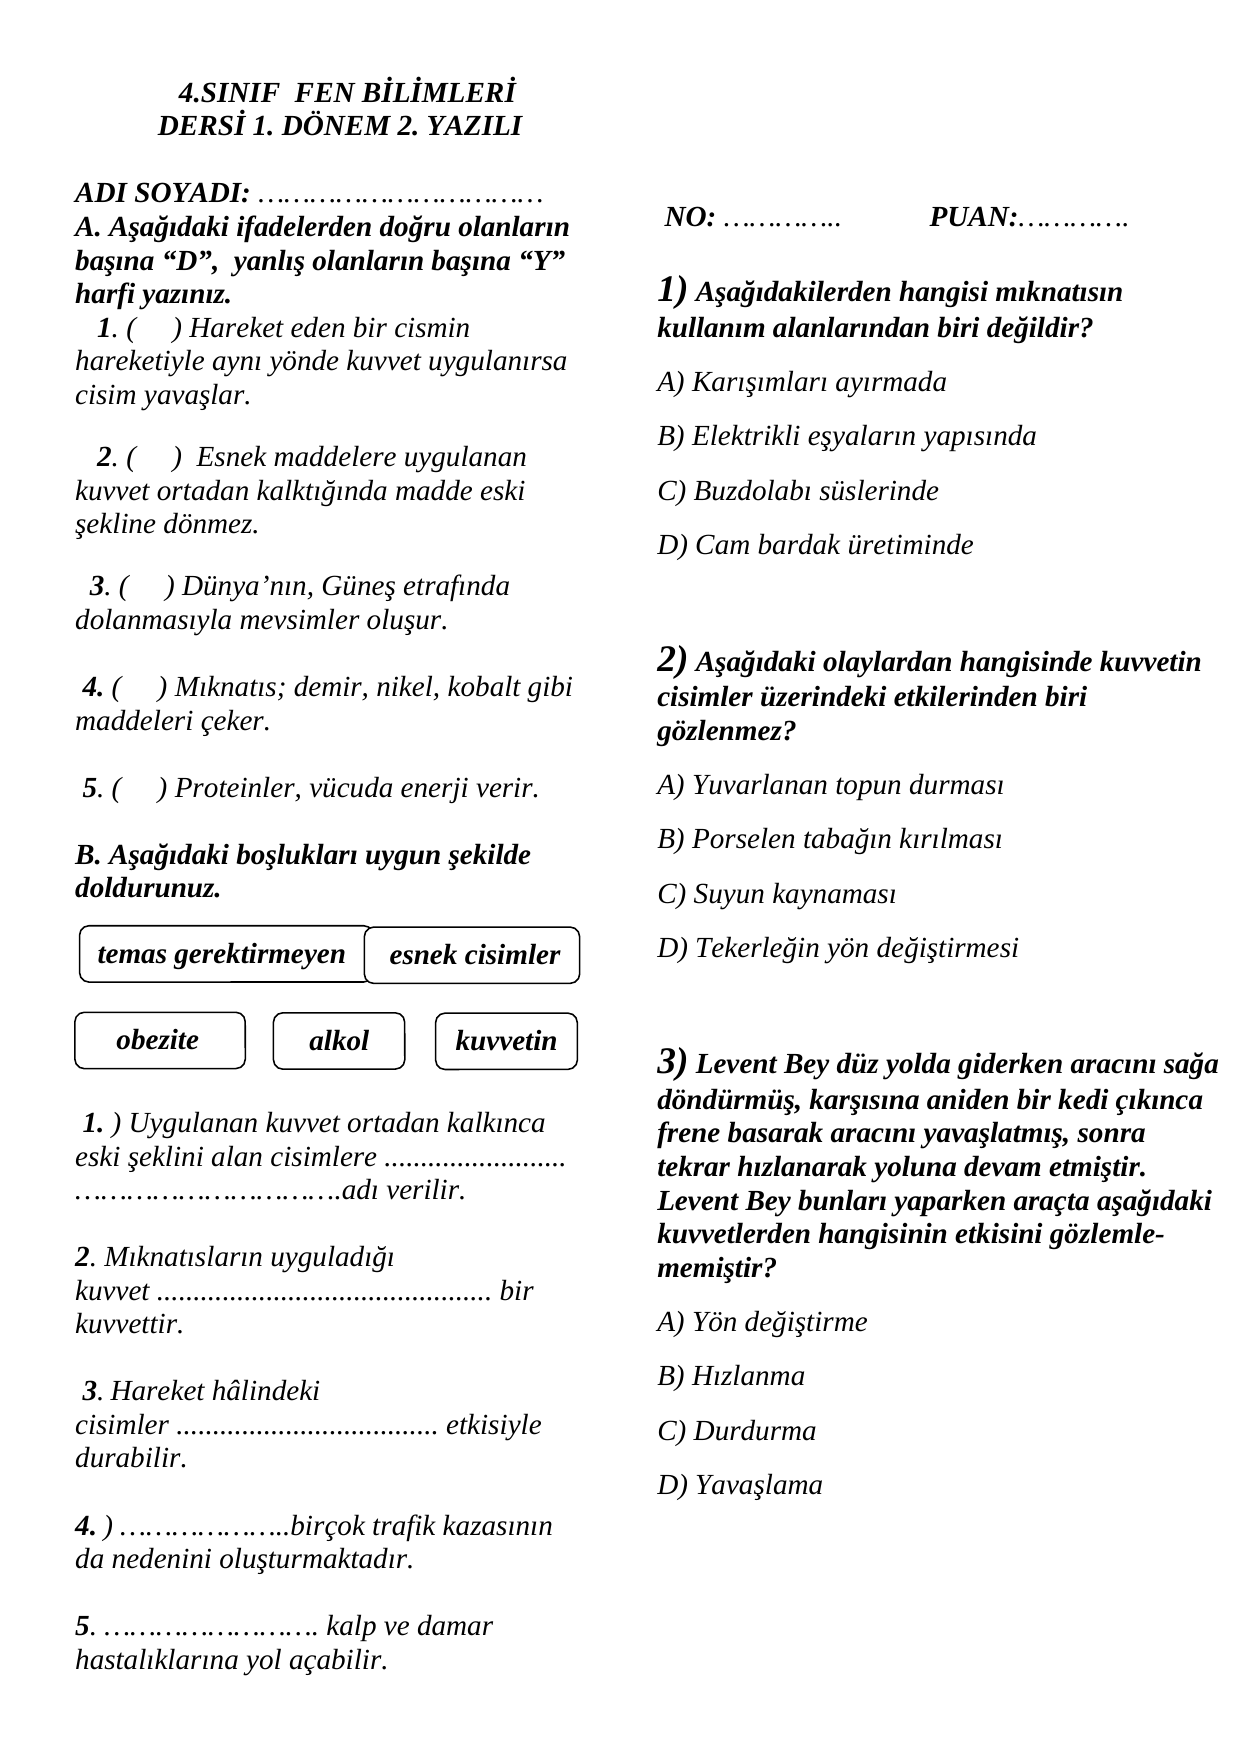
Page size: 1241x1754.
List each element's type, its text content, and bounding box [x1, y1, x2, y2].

text 1. ( ) Hareket eden bir cismin hareketiyle aynı yönde kuvvet uygulanırsa cisim yavaşlar. [75, 310, 583, 410]
text B) Porselen tabağın kırılması [657, 821, 1224, 855]
text 1. ) Uygulanan kuvvet ortadan kalkınca eski şeklini alan cisimlere ......................... ………………………….adı verilir. [75, 1105, 583, 1206]
text C) Durdurma [657, 1413, 1224, 1446]
text D) Tekerleğin yön değiştirmesi [657, 930, 1224, 964]
text C) Suyun kaynaması [657, 876, 1224, 909]
text A) Yön değiştirme [657, 1304, 1224, 1338]
text D) Yavaşlama [657, 1467, 1224, 1501]
text 4. ( ) Mıknatıs; demir, nikel, kobalt gibi maddeleri çeker. [75, 669, 583, 736]
text 5. ……………………. kalp ve damar hastalıklarına yol açabilir. [75, 1608, 583, 1675]
text 2. ( ) Esnek maddelere uygulanan kuvvet ortadan kalktığında madde eski şekline dönmez. [75, 439, 583, 540]
text NO: ………….. PUAN:…………. [657, 199, 1165, 233]
text D) Cam bardak üretiminde [657, 527, 1224, 561]
text B. Aşağıdaki boşlukları uygun şekilde doldurunuz. [75, 837, 583, 904]
text 1) Aşağıdakilerden hangisi mıknatısın kullanım alanlarından biri değildir? [657, 267, 1224, 343]
text 4. ) ………………..birçok trafik kazasının da nedenini oluşturmaktadır. [75, 1508, 583, 1575]
text 2) Aşağıdaki olaylardan hangisinde kuvvetin cisimler üzerindeki etkilerinden biri gözlenmez? [657, 636, 1224, 746]
text 3. ( ) Dünya’nın, Güneş etrafında dolanmasıyla mevsimler oluşur. [75, 568, 583, 636]
text 5. ( ) Proteinler, vücuda enerji verir. [75, 770, 583, 803]
text 3) Levent Bey düz yolda giderken aracını sağa döndürmüş, karşısına aniden bir kedi çıkınca frene basarak aracını yavaşlatmış, sonra tekrar hızlanarak yoluna devam etmiştir. Levent Bey bunları yaparken araçta aşağıdaki kuvvetlerden hangisinin etkisini gözlemle- memiştir? [657, 1039, 1224, 1283]
text C) Buzdolabı süslerinde [657, 473, 1224, 506]
text A. Aşağıdaki ifadelerden doğru olanların başına “D”, yanlış olanların başına “Y” harfi yazınız. [75, 209, 583, 310]
text 2. Mıknatısların uyguladığı kuvvet .............................................. bir kuvvettir. [75, 1239, 583, 1340]
text B) Hızlanma [657, 1358, 1224, 1392]
text ADI SOYADI: …………………………… [75, 176, 583, 209]
text B) Elektrikli eşyaların yapısında [657, 418, 1224, 452]
text A) Yuvarlanan topun durması [657, 767, 1224, 801]
text 3. Hareket hâlindeki cisimler .................................... etkisiyle durabilir. [75, 1373, 583, 1474]
text DERSİ 1. DÖNEM 2. YAZILI [75, 108, 583, 142]
text A) Karışımları ayırmada [657, 364, 1224, 398]
text 4.SINIF FEN BİLİMLERİ [75, 75, 583, 108]
